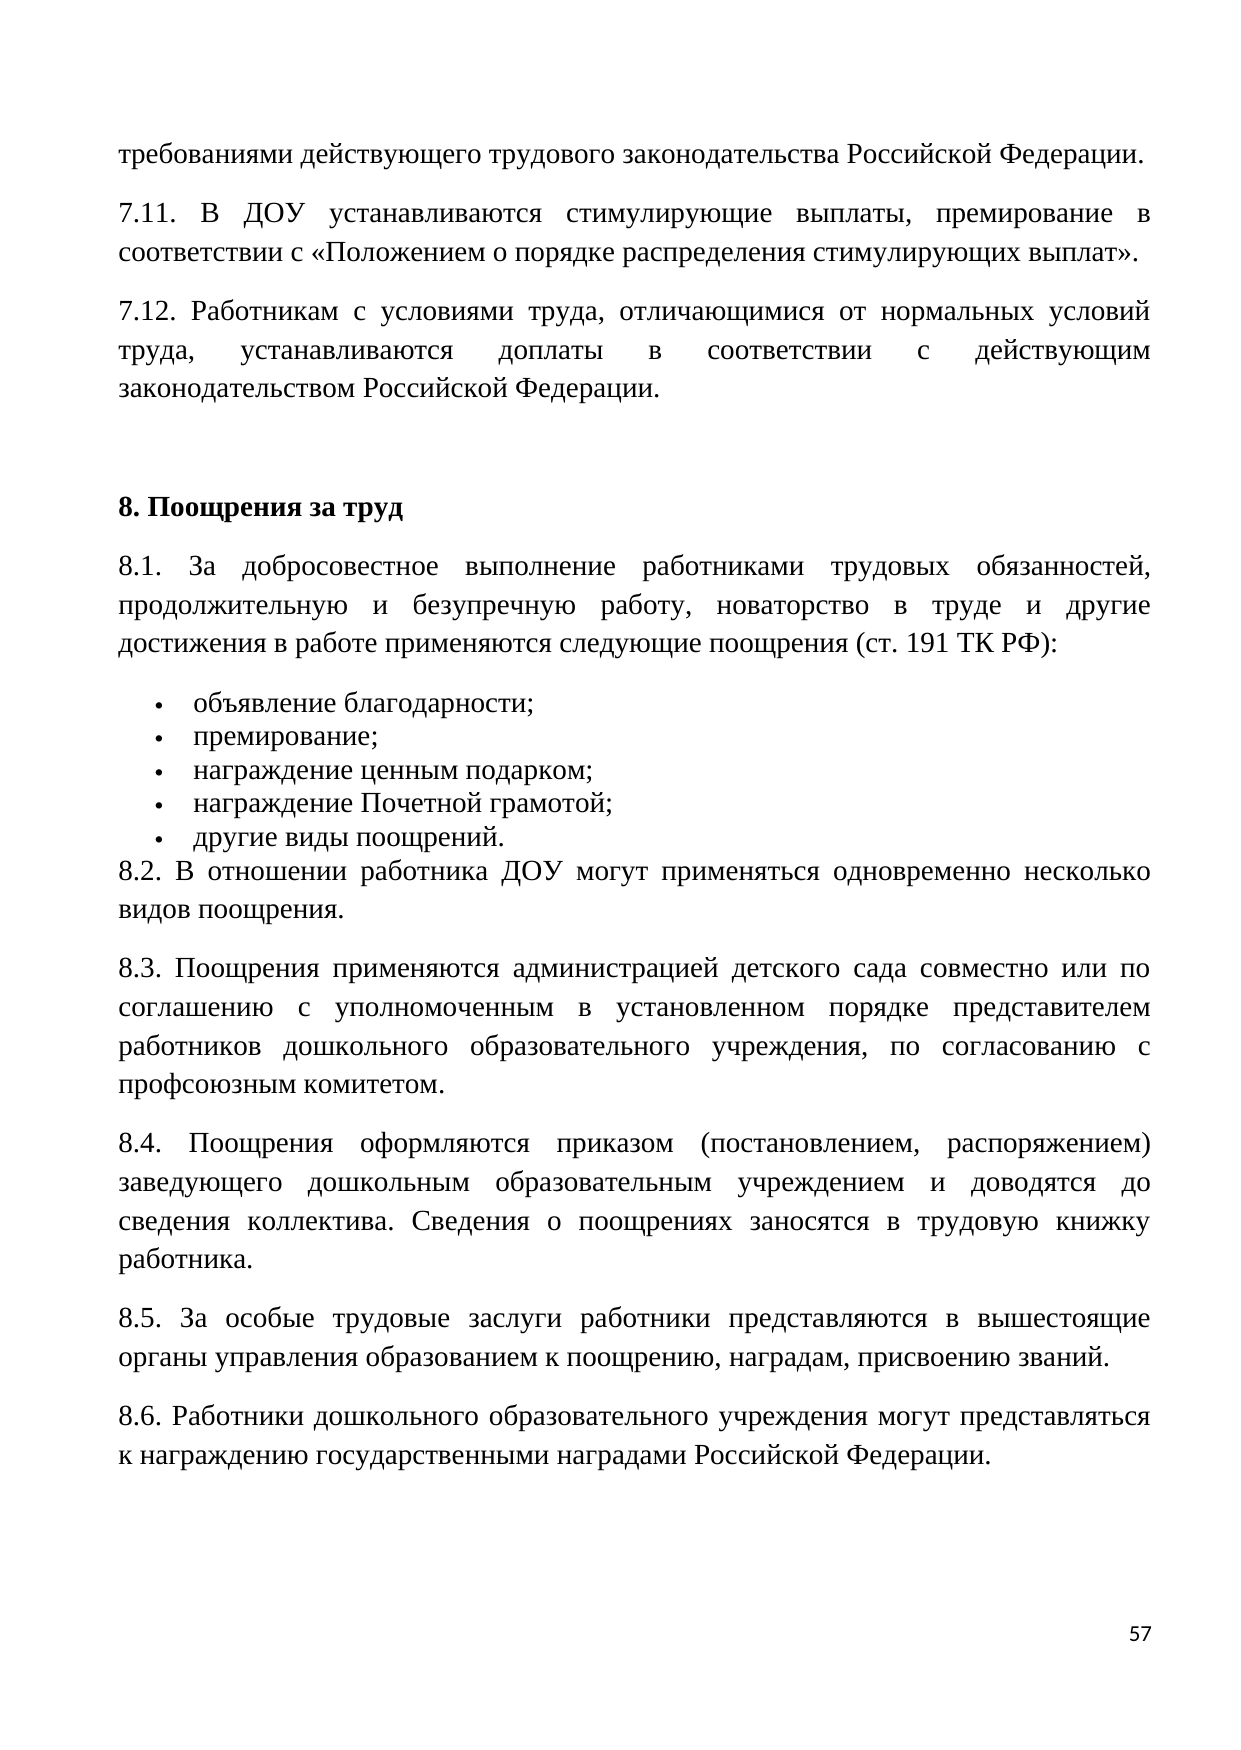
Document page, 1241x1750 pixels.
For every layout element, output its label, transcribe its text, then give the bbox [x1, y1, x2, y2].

text 7.11. В ДОУ устанавливаются стимулирующие выплаты, премирование в соответствии с «Положением о порядке распределения стимулирующих выплат». [118, 195, 1152, 267]
text 8.4. Поощрения оформляются приказом (постановлением, распоряжением) заведующего дошкольным образовательным учреждением и доводятся до сведения коллектива. Сведения о поощрениях заносятся в трудовую книжку работника. [118, 1126, 1152, 1275]
text 8.3. Поощрения применяются администрацией детского сада совместно или по соглашению с уполномоченным в установленном порядке представителем работников дошкольного образовательного учреждения, по согласованию с профсоюзным комитетом. [118, 951, 1152, 1100]
list премирование; [156, 718, 1152, 752]
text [118, 136, 1152, 169]
text 8.6. Работники дошкольного образовательного учреждения могут представляться к награждению государственными наградами Российской Федерации. [118, 1398, 1152, 1471]
list другие виды поощрений. [156, 819, 1152, 853]
text 8.1. За добросовестное выполнение работниками трудовых обязанностей, продолжительную и безупречную работу, новаторство в труде и другие достижения в работе применяются следующие поощрения (ст. 191 ТК РФ): [118, 548, 1152, 659]
text 7.12. Работникам с условиями труда, отличающимися от нормальных условий труда, устанавливаются доплаты в соответствии с действующим законодательством Российской Федерации. [118, 293, 1152, 404]
list награждение ценным подарком; [156, 752, 1152, 786]
list объявление благодарности; [156, 685, 1152, 718]
text 8.2. В отношении работника ДОУ могут применяться одновременно несколько видов поощрения. [118, 886, 1152, 925]
list награждение Почетной грамотой; [156, 786, 1152, 819]
text 8. Поощрения за труд [118, 489, 1152, 523]
text 8.5. За особые трудовые заслуги работники представляются в вышестоящие органы управления образованием к поощрению, наградам, присвоению званий. [118, 1301, 1152, 1373]
